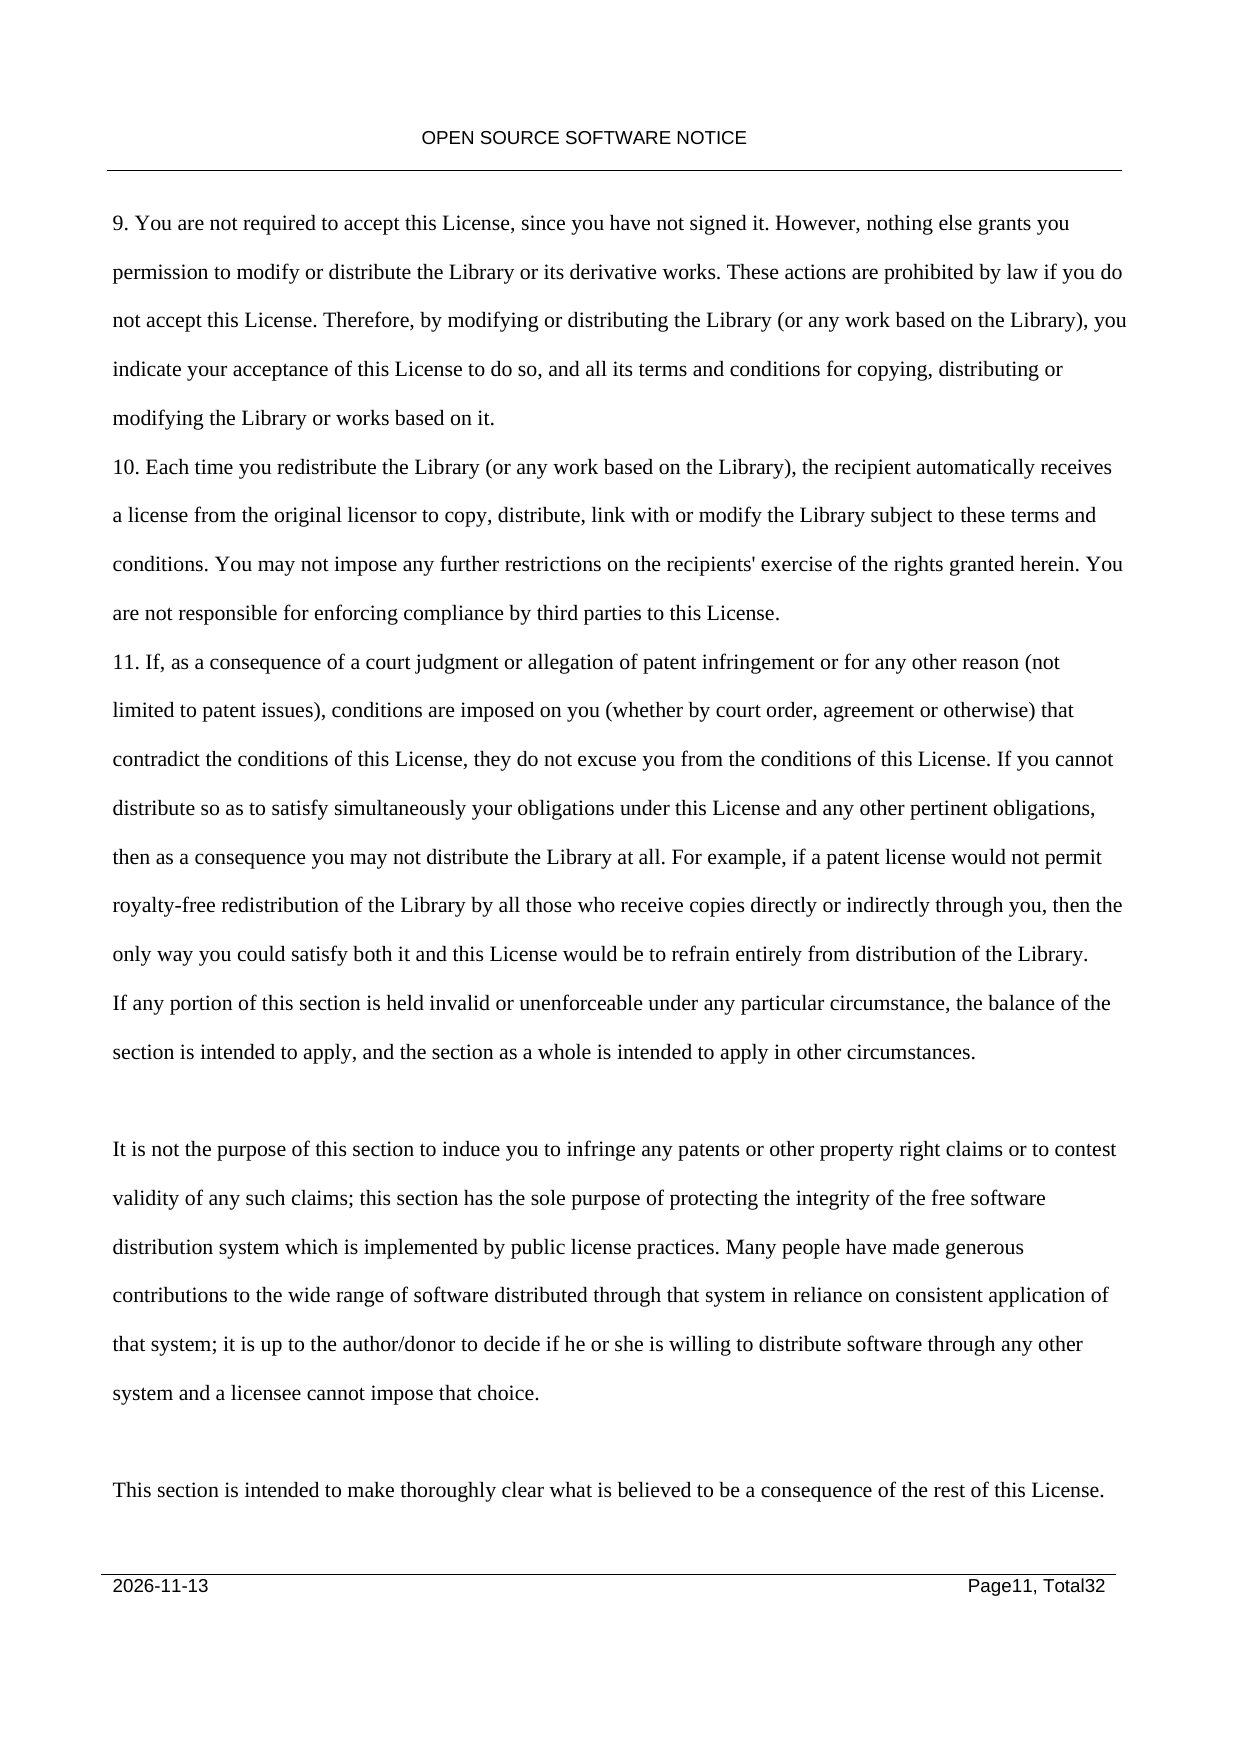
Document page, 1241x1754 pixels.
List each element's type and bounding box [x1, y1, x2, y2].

text [112, 206, 1128, 1506]
